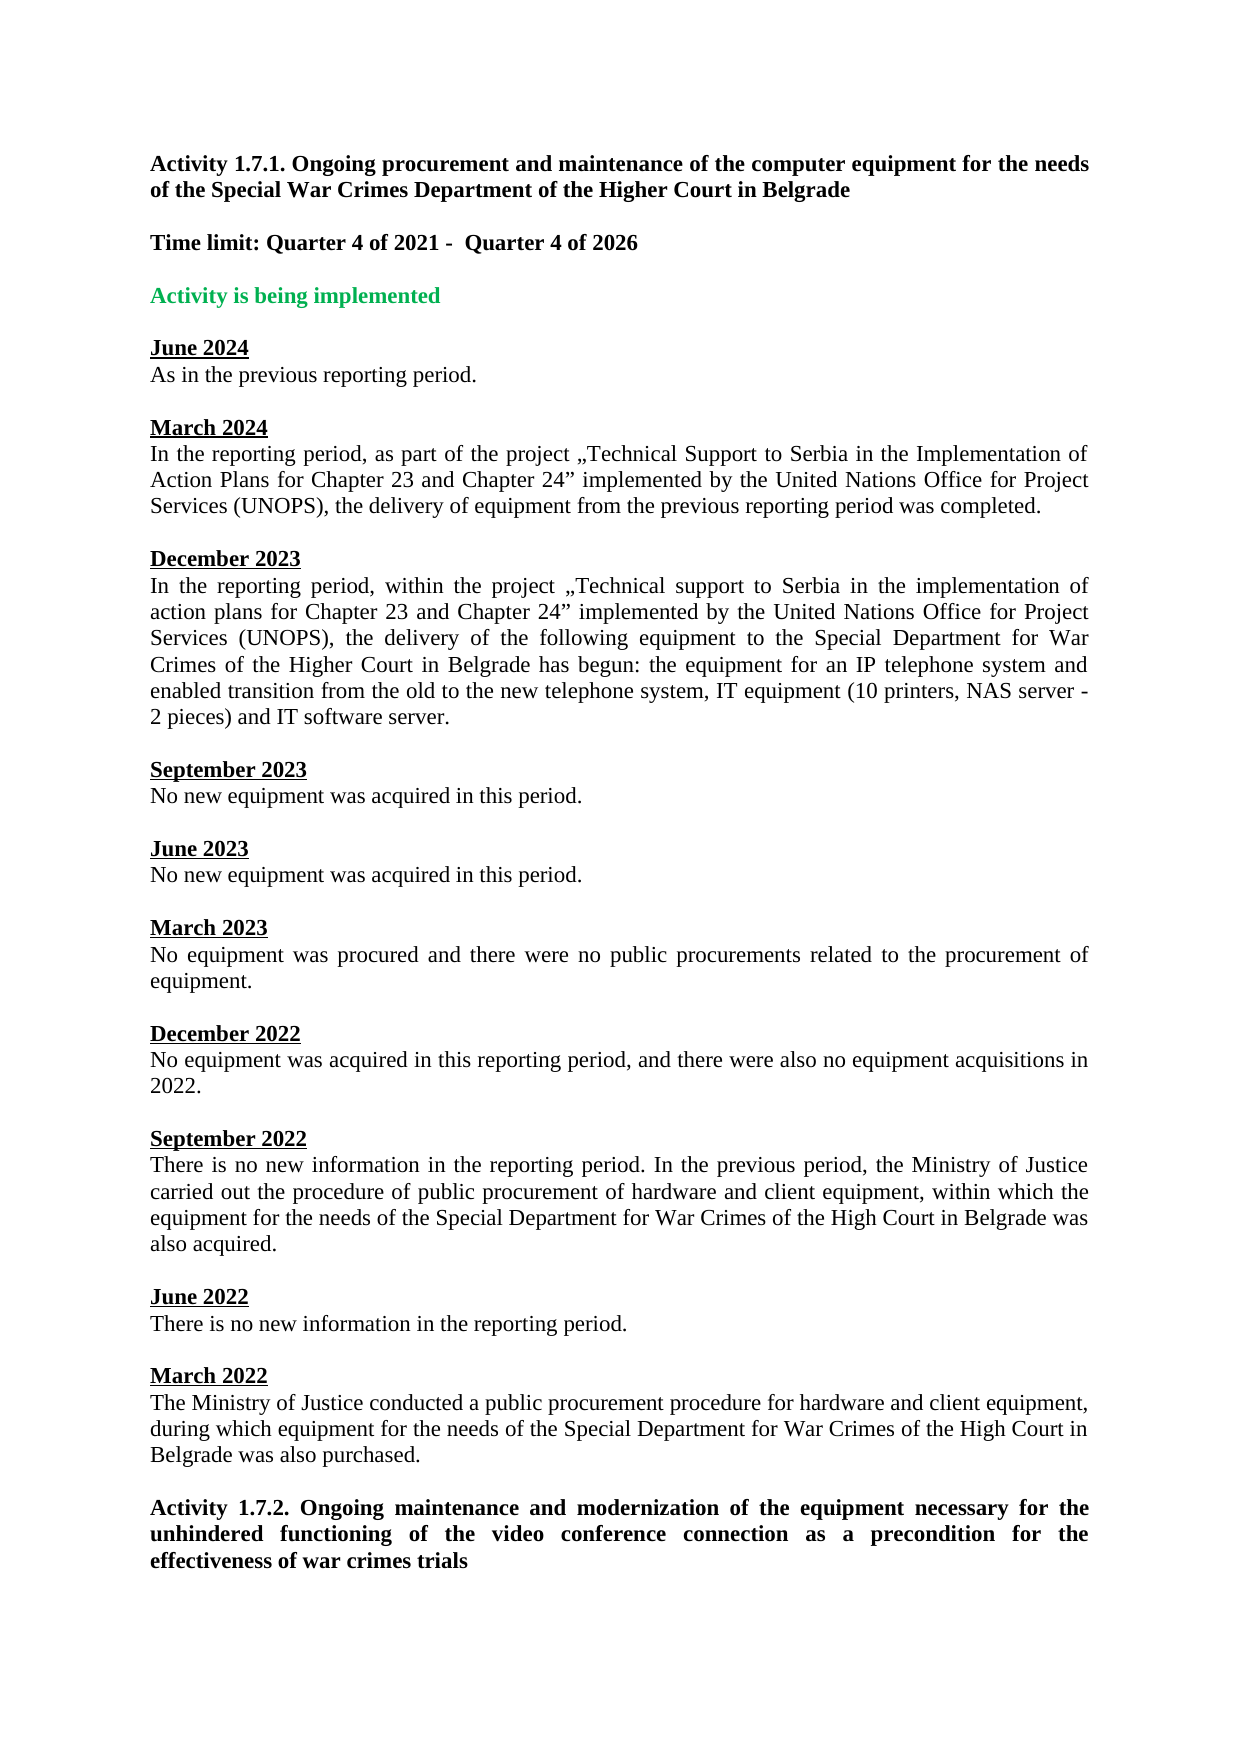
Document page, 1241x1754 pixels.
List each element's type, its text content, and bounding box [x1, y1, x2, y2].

text As in the previous reporting period. [150, 361, 1090, 387]
text June 2024 [150, 334, 1090, 361]
text Time limit: Quarter 4 of 2021 - Quarter 4 of 2026 [150, 229, 1090, 255]
text In the reporting period, within the project „Technical support to Serbia in the implementation of action plans for Chapter 23 and Chapter 24” implemented by the United Nations Office for Project Services (UNOPS), the delivery of the following equipment to the Special Department for War Crimes of the Higher Court in Belgrade has begun: the equipment for an IP telephone system and enabled transition from the old to the new telephone system, IT equipment (10 printers, NAS server - 2 pieces) and IT software server. [150, 572, 1090, 730]
text June 2022 [150, 1283, 1090, 1309]
text June 2023 [150, 835, 1090, 862]
text December 2022 [150, 1020, 1090, 1046]
text March 2022 [150, 1362, 1090, 1389]
text No equipment was acquired in this reporting period, and there were also no equipment acquisitions in 2022. [150, 1046, 1090, 1099]
text March 2024 [150, 413, 1090, 440]
text There is no new information in the reporting period. In the previous period, the Ministry of Justice carried out the procedure of public procurement of hardware and client equipment, within which the equipment for the needs of the Special Department for War Crimes of the High Court in Belgrade was also acquired. [150, 1151, 1090, 1257]
text No new equipment was acquired in this period. [150, 862, 1090, 888]
text The Ministry of Justice conducted a public procurement procedure for hardware and client equipment, during which equipment for the needs of the Special Department for War Crimes of the High Court in Belgrade was also purchased. [150, 1389, 1090, 1468]
text March 2023 [150, 914, 1090, 941]
text No new equipment was acquired in this period. [150, 782, 1090, 809]
subtitle Activity 1.7.2. Ongoing maintenance and modernization of the equipment necessary for the unhindered functioning of the video conference connection as a precondition for the effectiveness of war crimes trials [150, 1494, 1090, 1573]
text Activity is being implemented [150, 282, 1090, 308]
text December 2023 [150, 545, 1090, 572]
text There is no new information in the reporting period. [150, 1309, 1090, 1336]
text In the reporting period, as part of the project „Technical Support to Serbia in the Implementation of Action Plans for Chapter 23 and Chapter 24” implemented by the United Nations Office for Project Services (UNOPS), the delivery of equipment from the previous reporting period was completed. [150, 440, 1090, 519]
text No equipment was procured and there were no public procurements related to the procurement of equipment. [150, 941, 1090, 993]
subtitle Activity 1.7.1. Ongoing procurement and maintenance of the computer equipment for the needs of the Special War Crimes Department of the Higher Court in Belgrade [150, 150, 1090, 203]
text September 2022 [150, 1125, 1090, 1151]
text September 2023 [150, 756, 1090, 782]
